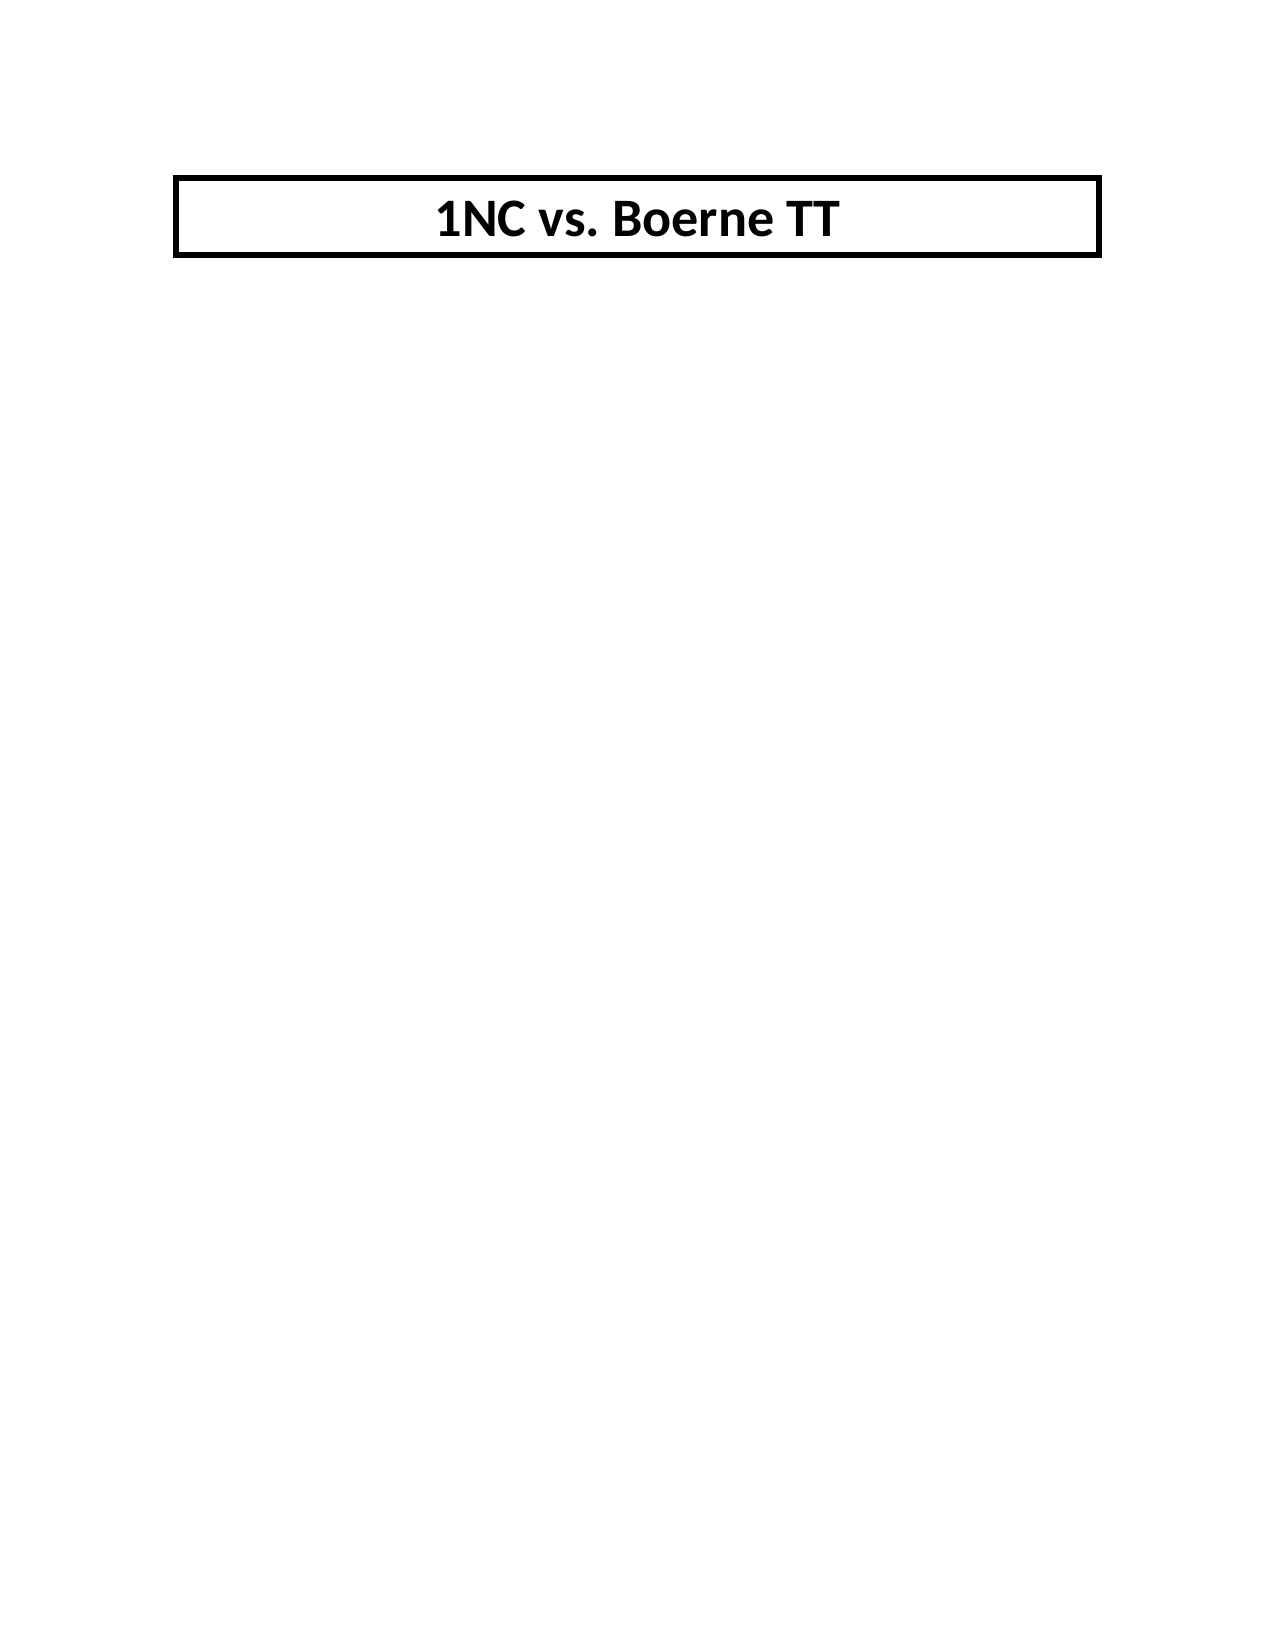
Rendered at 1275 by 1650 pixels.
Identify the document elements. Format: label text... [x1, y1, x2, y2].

subtitle 1NC vs. Boerne TT [179, 181, 1096, 252]
